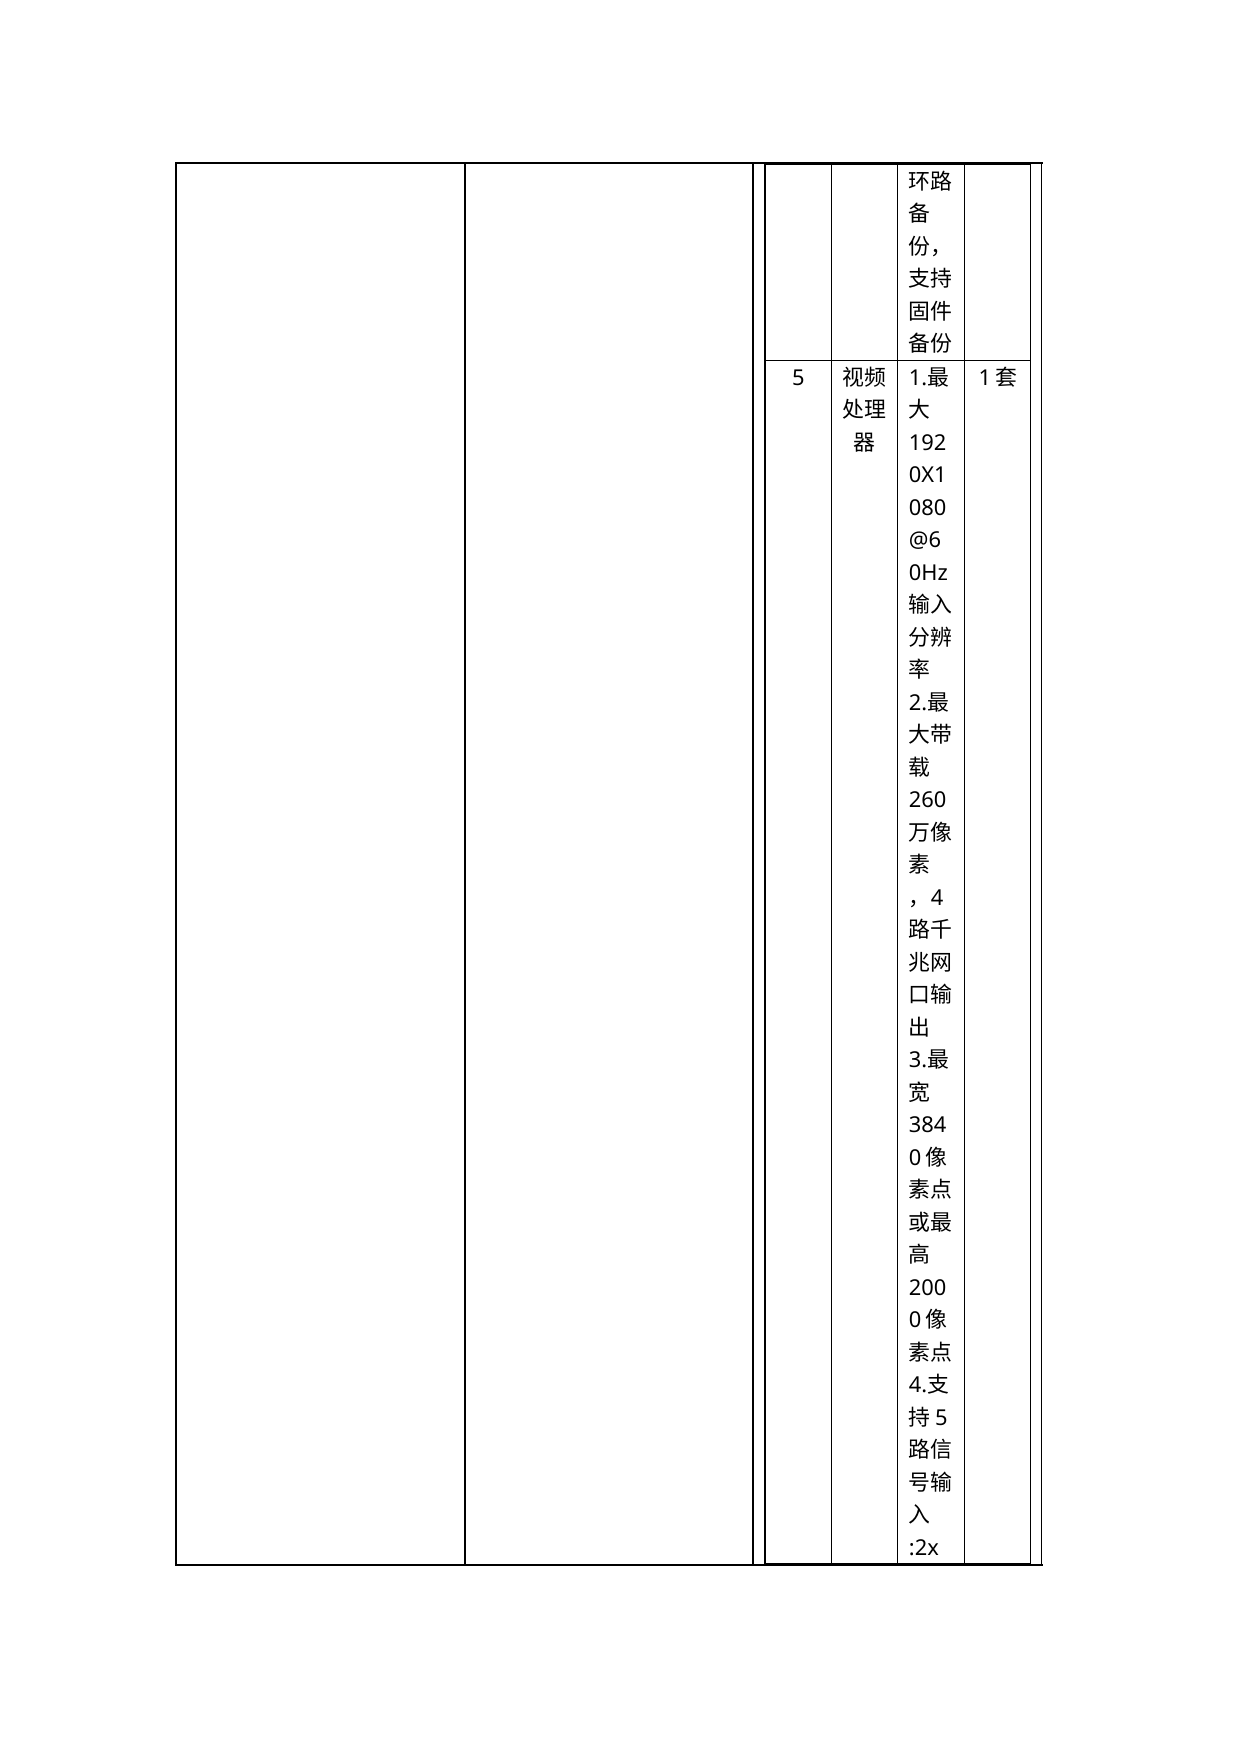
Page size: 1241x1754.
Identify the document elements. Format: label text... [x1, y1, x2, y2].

table_cell [965, 361, 1030, 1563]
table_cell [466, 164, 752, 1564]
table_cell [898, 165, 964, 360]
table_cell [766, 361, 831, 1563]
table_cell [1031, 164, 1041, 1564]
table_cell [754, 164, 764, 1564]
table_cell [766, 165, 831, 360]
table_cell [898, 361, 964, 1563]
table_cell [965, 165, 1030, 360]
table_cell [832, 361, 897, 1563]
table_cell 1 [177, 164, 464, 1564]
table_cell [832, 165, 897, 360]
